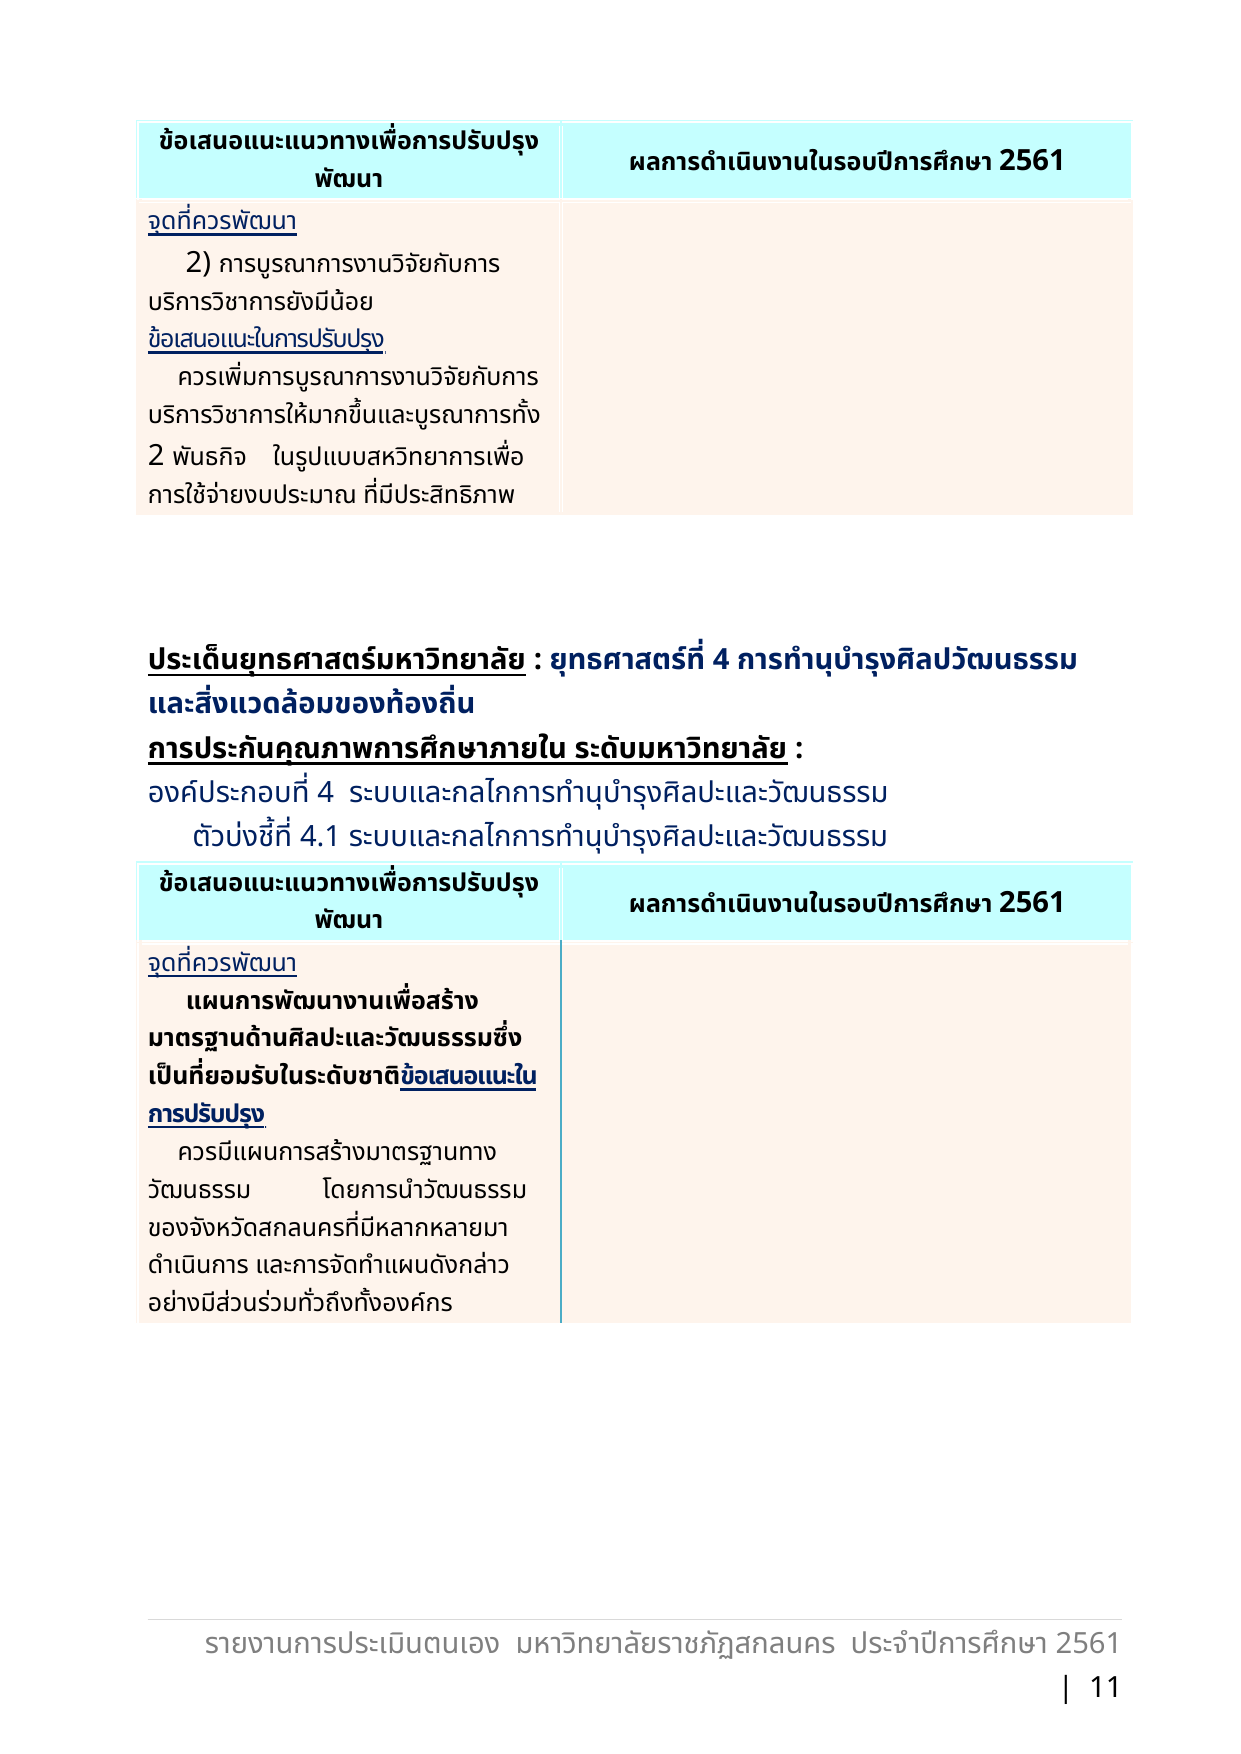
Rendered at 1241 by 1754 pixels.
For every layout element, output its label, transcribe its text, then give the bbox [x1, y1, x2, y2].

table_header ผลการดำเนินงานในรอบปีการศึกษา 2561 [561, 864, 1131, 940]
table_header ข้อเสนอแนะแนวทางเพื่อการปรับปรุงพัฒนา [136, 120, 561, 198]
table_cell จุดที่ควรพัฒนา แผนการพัฒนางานเพื่อสร้างมาตรฐานด้านศิลปะและวัฒนธรรมซึ่งเป็นที่ยอมรับในระดับชาติข้อเสนอแนะในการปรับปรุง ควรมีแผนการสร้างมาตรฐานทางวัฒนธรรม โดยการนำวัฒนธรรมของจังหวัดสกลนครที่มีหลากหลายมาดำเนินการ และการจัดทำแผนดังกล่าวอย่างมีส่วนร่วมทั่วถึงทั้งองค์กร [136, 940, 560, 1323]
text การประกันคุณภาพการศึกษาภายใน ระดับมหาวิทยาลัย : [148, 727, 1122, 771]
text องค์ประกอบที่ 4 ระบบและกลไกการทำนุบำรุงศิลปะและวัฒนธรรม [148, 771, 1122, 815]
table_cell [561, 199, 1133, 515]
table_cell [562, 940, 1133, 1323]
text ตัวบ่งชี้ที่ 4.1 ระบบและกลไกการทำนุบำรุงศิลปะและวัฒนธรรม [148, 815, 1122, 860]
table_header ข้อเสนอแนะแนวทางเพื่อการปรับปรุงพัฒนา [136, 861, 561, 940]
table_header ผลการดำเนินงานในรอบปีการศึกษา 2561 [561, 122, 1131, 198]
table_cell จุดที่ควรพัฒนา 2) การบูรณาการงานวิจัยกับการบริการวิชาการยังมีน้อย ข้อเสนอแนะในการปรับปรุง ควรเพิ่มการบูรณาการงานวิจัยกับการบริการวิชาการให้มากขึ้นและบูรณาการทั้ง 2 พันธกิจ ในรูปแบบสหวิทยาการเพื่อการใช้จ่ายงบประมาณ ที่มีประสิทธิภาพ [136, 199, 561, 515]
text ประเด็นยุทธศาสตร์มหาวิทยาลัย : ยุทธศาสตร์ที่ 4 การทำนุบำรุงศิลปวัฒนธรรมและสิ่งแวดล้อมของท้องถิ่น [148, 638, 1122, 727]
